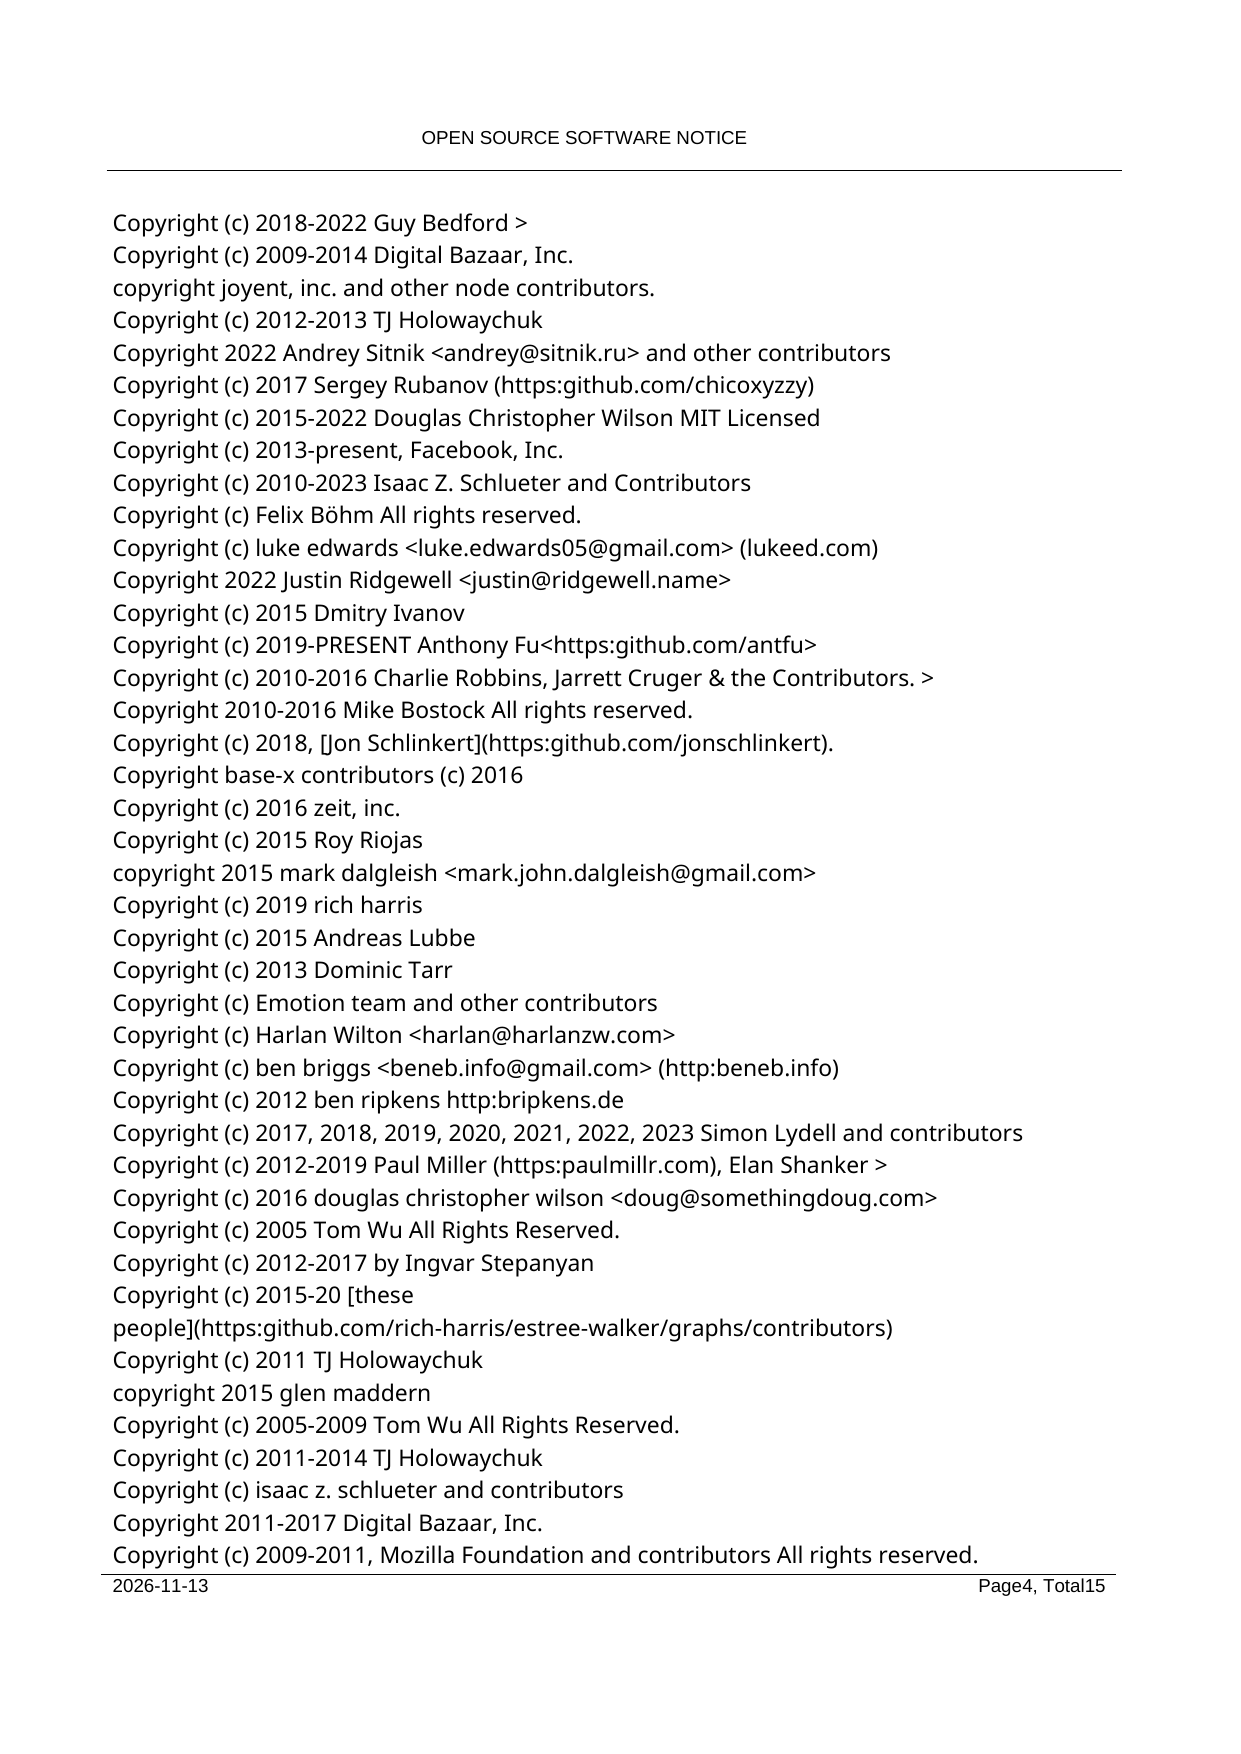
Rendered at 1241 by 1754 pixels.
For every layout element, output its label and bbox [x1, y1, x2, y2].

text [112, 206, 1128, 1571]
